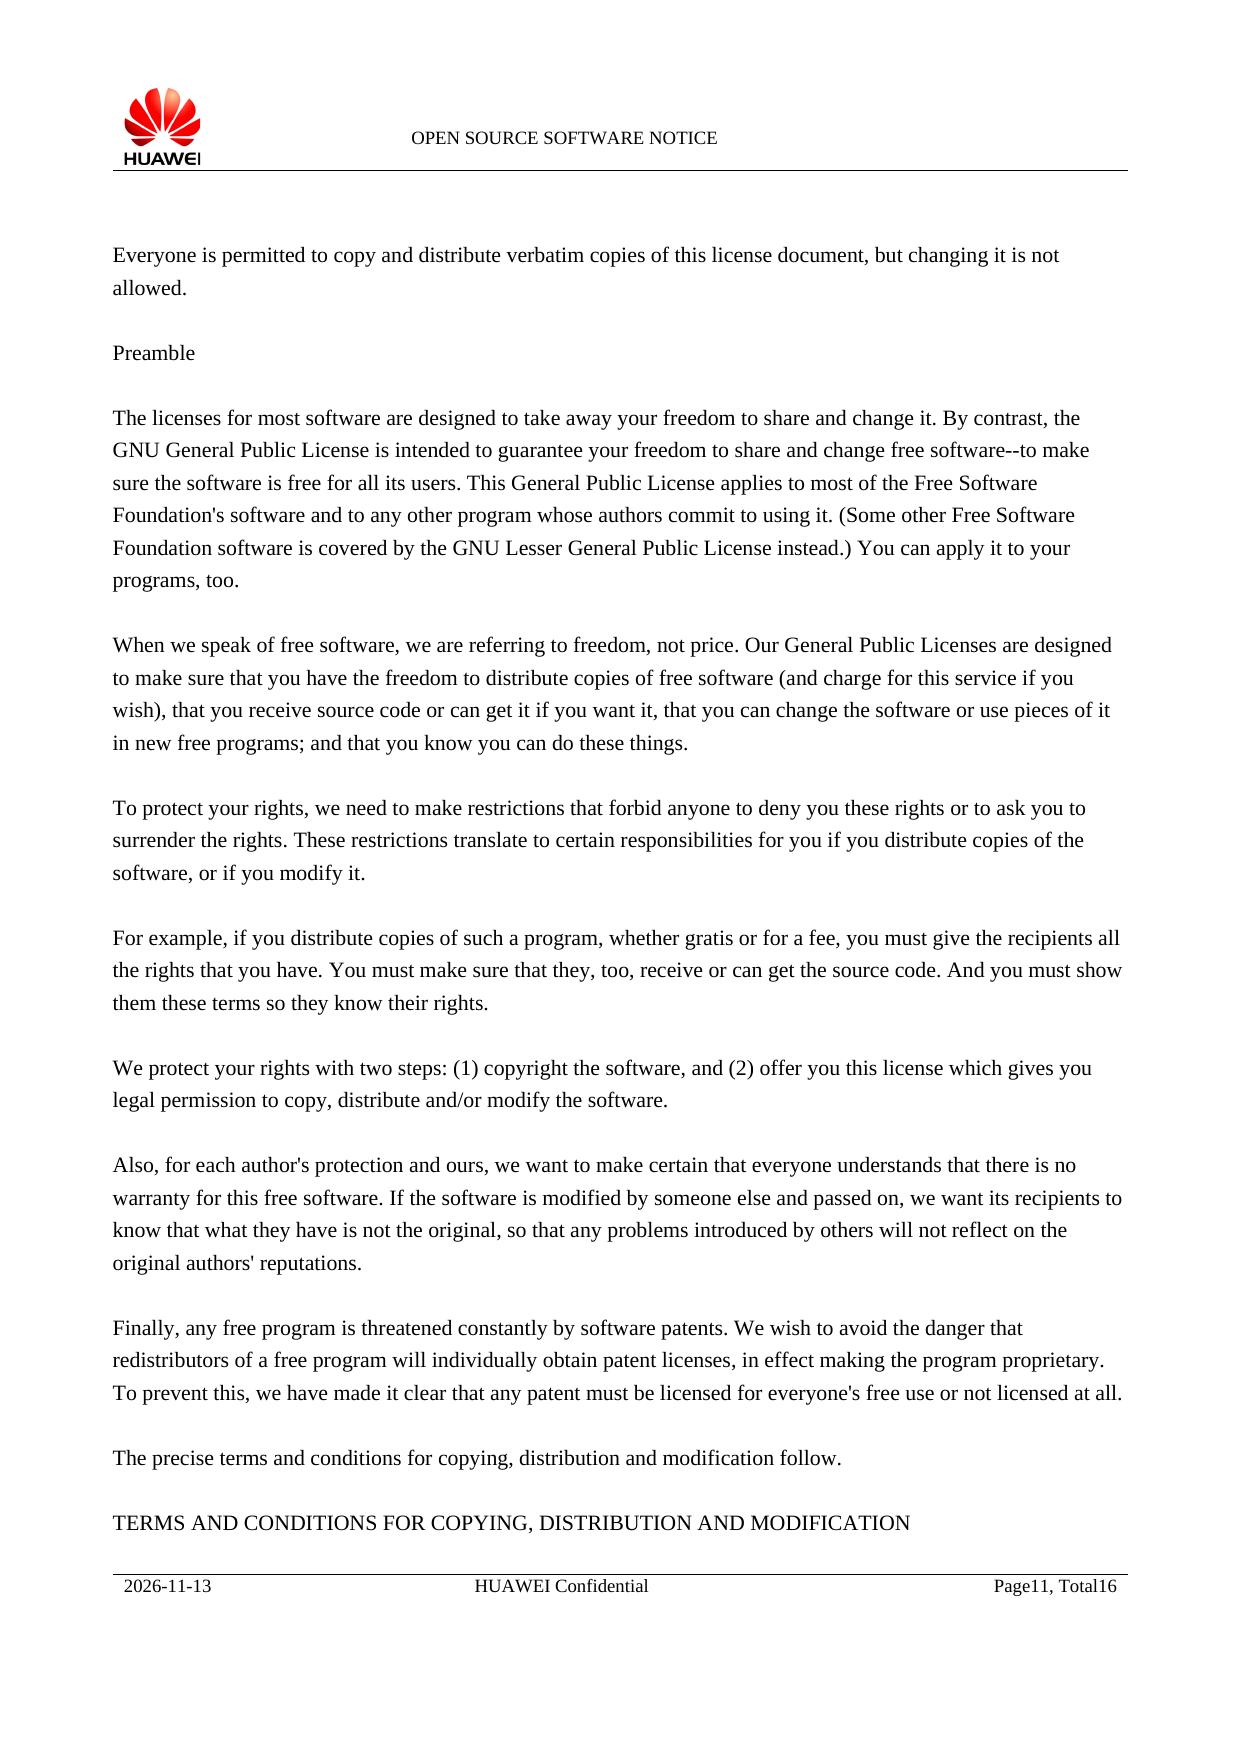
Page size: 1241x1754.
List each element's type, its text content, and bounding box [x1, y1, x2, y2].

picture [124, 88, 201, 165]
